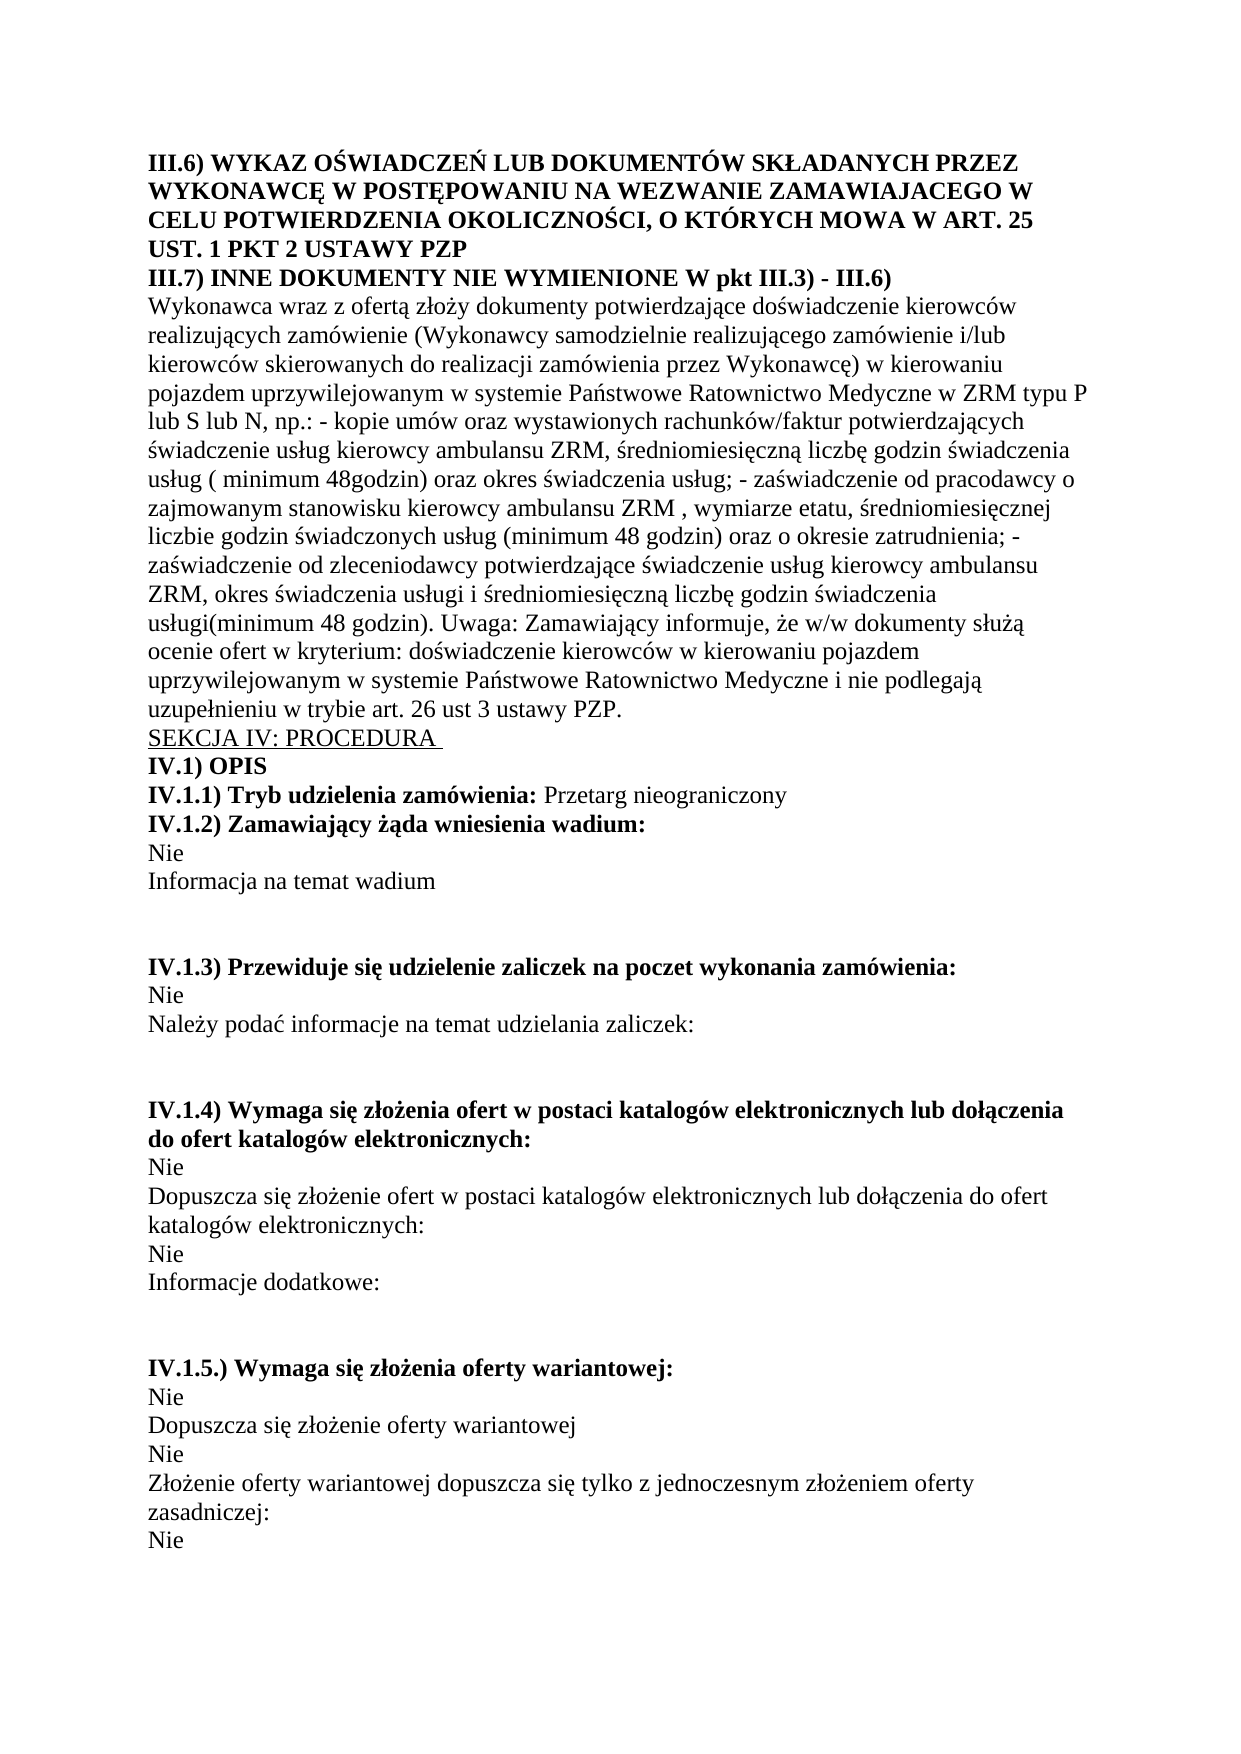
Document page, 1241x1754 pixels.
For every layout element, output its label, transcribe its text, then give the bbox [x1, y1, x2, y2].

text Nie Należy podać informacje na temat udzielania zaliczek: [148, 981, 1093, 1066]
text Nie Informacja na temat wadium [148, 838, 1093, 923]
text IV.1) OPIS IV.1.1) Tryb udzielenia zamówienia: Przetarg nieograniczony IV.1.2) Zamawiający żąda wniesienia wadium: [148, 751, 1093, 838]
text Nie Dopuszcza się złożenie ofert w postaci katalogów elektronicznych lub dołączenia do ofert katalogów elektronicznych: Nie Informacje dodatkowe: [148, 1152, 1093, 1324]
text Wykonawca wraz z ofertą złoży dokumenty potwierdzające doświadczenie kierowców realizujących zamówienie (Wykonawcy samodzielnie realizującego zamówienie i/lub kierowców skierowanych do realizacji zamówienia przez Wykonawcę) w kierowaniu pojazdem uprzywilejowanym w systemie Państwowe Ratownictwo Medyczne w ZRM typu P lub S lub N, np.: - kopie umów oraz wystawionych rachunków/faktur potwierdzających świadczenie usług kierowcy ambulansu ZRM, średniomiesięczną liczbę godzin świadczenia usług ( minimum 48godzin) oraz okres świadczenia usług; - zaświadczenie od pracodawcy o zajmowanym stanowisku kierowcy ambulansu ZRM , wymiarze etatu, średniomiesięcznej liczbie godzin świadczonych usług (minimum 48 godzin) oraz o okresie zatrudnienia; - zaświadczenie od zleceniodawcy potwierdzające świadczenie usług kierowcy ambulansu ZRM, okres świadczenia usługi i średniomiesięczną liczbę godzin świadczenia usługi(minimum 48 godzin). Uwaga: Zamawiający informuje, że w/w dokumenty służą ocenie ofert w kryterium: doświadczenie kierowców w kierowaniu pojazdem uprzywilejowanym w systemie Państwowe Ratownictwo Medyczne i nie podlegają uzupełnieniu w trybie art. 26 ust 3 ustawy PZP. [148, 291, 1093, 723]
text Nie Dopuszcza się złożenie oferty wariantowej Nie Złożenie oferty wariantowej dopuszcza się tylko z jednoczesnym złożeniem oferty zasadniczej: Nie [148, 1382, 1093, 1554]
text IV.1.4) Wymaga się złożenia ofert w postaci katalogów elektronicznych lub dołączenia do ofert katalogów elektronicznych: [148, 1066, 1093, 1152]
text III.6) WYKAZ OŚWIADCZEŃ LUB DOKUMENTÓW SKŁADANYCH PRZEZ WYKONAWCĘ W POSTĘPOWANIU NA WEZWANIE ZAMAWIAJACEGO W CELU POTWIERDZENIA OKOLICZNOŚCI, O KTÓRYCH MOWA W ART. 25 UST. 1 PKT 2 USTAWY PZP [148, 148, 1093, 263]
text IV.1.5.) Wymaga się złożenia oferty wariantowej: [148, 1324, 1093, 1382]
text IV.1.3) Przewiduje się udzielenie zaliczek na poczet wykonania zamówienia: [148, 923, 1093, 981]
text SEKCJA IV: PROCEDURA [148, 723, 1093, 751]
text III.7) INNE DOKUMENTY NIE WYMIENIONE W pkt III.3) - III.6) [148, 263, 1093, 291]
